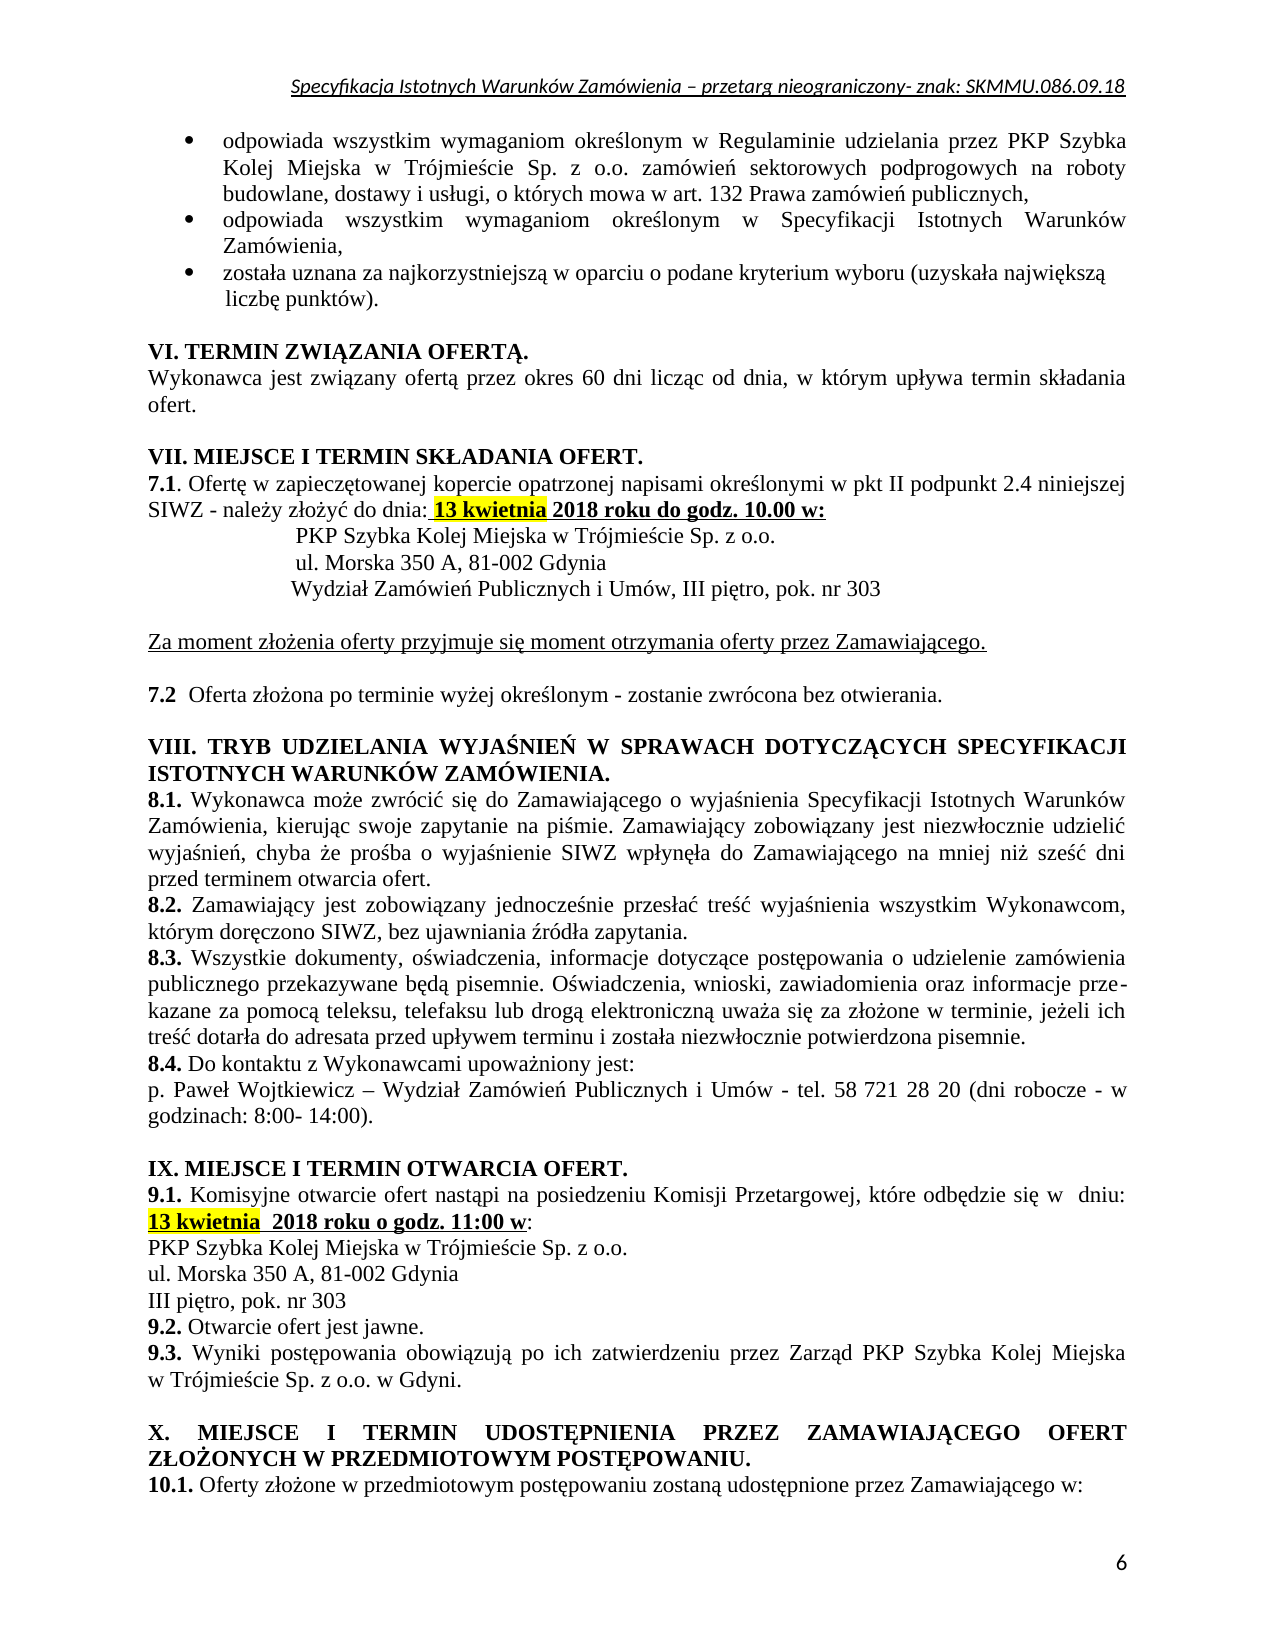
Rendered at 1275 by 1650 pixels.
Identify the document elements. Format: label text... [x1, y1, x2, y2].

text Wydział Zamówień Publicznych i Umów, III piętro, pok. nr 303 [148, 575, 1127, 602]
text 8.2. Zamawiający jest zobowiązany jednocześnie przesłać treść wyjaśnienia wszystkim Wykonawcom, którym doręczono SIWZ, bez ujawniania źródła zapytania. [148, 891, 1127, 944]
text p. Paweł Wojtkiewicz – Wydział Zamówień Publicznych i Umów - tel. 58 721 28 20 (dni robocze - w godzinach: 8:00- 14:00). [148, 1076, 1127, 1129]
text VI. TERMIN ZWIĄZANIA OFERTĄ. [148, 338, 1127, 364]
text IX. MIEJSCE I TERMIN OTWARCIA OFERT. [148, 1155, 1127, 1181]
list odpowiada wszystkim wymaganiom określonym w Specyfikacji Istotnych Warunków Zamówienia, [185, 206, 1127, 259]
text PKP Szybka Kolej Miejska w Trójmieście Sp. z o.o. [148, 1234, 1127, 1260]
text PKP Szybka Kolej Miejska w Trójmieście Sp. z o.o. [148, 522, 1127, 549]
text 8.4. Do kontaktu z Wykonawcami upoważniony jest: [148, 1049, 1127, 1076]
text 9.3. Wyniki postępowania obowiązują po ich zatwierdzeniu przez Zarząd PKP Szybka Kolej Miejska w Trójmieście Sp. z o.o. w Gdyni. [148, 1339, 1127, 1392]
text 8.3. Wszystkie dokumenty, oświadczenia, informacje dotyczące postępowania o udzielenie zamówienia publicznego przekazywane będą pisemnie. Oświadczenia, wnioski, zawiadomienia oraz informacje przekazane za pomocą teleksu, telefaksu lub drogą elektroniczną uważa się za złożone w terminie, jeżeli ich treść dotarła do adresata przed upływem terminu i została niezwłocznie potwierdzona pisemnie. [148, 944, 1127, 1049]
text liczbę punktów). [185, 285, 1127, 312]
list została uznana za najkorzystniejszą w oparciu o podane kryterium wyboru (uzyskała największą [185, 259, 1127, 285]
text III piętro, pok. nr 303 [148, 1287, 1127, 1313]
text VII. MIEJSCE I TERMIN SKŁADANIA OFERT. [148, 443, 1127, 470]
text ul. Morska 350 A, 81-002 Gdynia [148, 549, 1127, 575]
text VIII. TRYB UDZIELANIA WYJAŚNIEŃ W SPRAWACH DOTYCZĄCYCH SPECYFIKACJI ISTOTNYCH WARUNKÓW ZAMÓWIENIA. [148, 733, 1127, 786]
text 7.1. Ofertę w zapieczętowanej kopercie opatrzonej napisami określonymi w pkt II podpunkt 2.4 niniejszej SIWZ - należy złożyć do dnia: 13 kwietnia 2018 roku do godz. 10.00 w: [148, 470, 1127, 522]
text Za moment złożenia oferty przyjmuje się moment otrzymania oferty przez Zamawiającego. [148, 628, 1127, 654]
text 9.1. Komisyjne otwarcie ofert nastąpi na posiedzeniu Komisji Przetargowej, które odbędzie się w dniu: 13 kwietnia 2018 roku o godz. 11:00 w: [148, 1181, 1127, 1234]
list odpowiada wszystkim wymaganiom określonym w Regulaminie udzielania przez PKP Szybka Kolej Miejska w Trójmieście Sp. z o.o. zamówień sektorowych podprogowych na roboty budowlane, dostawy i usługi, o których mowa w art. 132 Prawa zamówień publicznych, [185, 127, 1127, 206]
text X. MIEJSCE I TERMIN UDOSTĘPNIENIA PRZEZ ZAMAWIAJĄCEGO OFERT ZŁOŻONYCH W PRZEDMIOTOWYM POSTĘPOWANIU. [148, 1418, 1127, 1471]
list Oferta złożona po terminie wyżej określonym - zostanie zwrócona bez otwierania. [148, 681, 1127, 707]
text 9.2. Otwarcie ofert jest jawne. [148, 1313, 1127, 1339]
text 10.1. Oferty złożone w przedmiotowym postępowaniu zostaną udostępnione przez Zamawiającego w: [148, 1471, 1127, 1498]
text 8.1. Wykonawca może zwrócić się do Zamawiającego o wyjaśnienia Specyfikacji Istotnych Warunków Zamówienia, kierując swoje zapytanie na piśmie. Zamawiający zobowiązany jest niezwłocznie udzielić wyjaśnień, chyba że prośba o wyjaśnienie SIWZ wpłynęła do Zamawiającego na mniej niż sześć dni przed terminem otwarcia ofert. [148, 786, 1127, 891]
text ul. Morska 350 A, 81-002 Gdynia [148, 1260, 1127, 1287]
text Wykonawca jest związany ofertą przez okres 60 dni licząc od dnia, w którym upływa termin składania ofert. [148, 364, 1127, 417]
